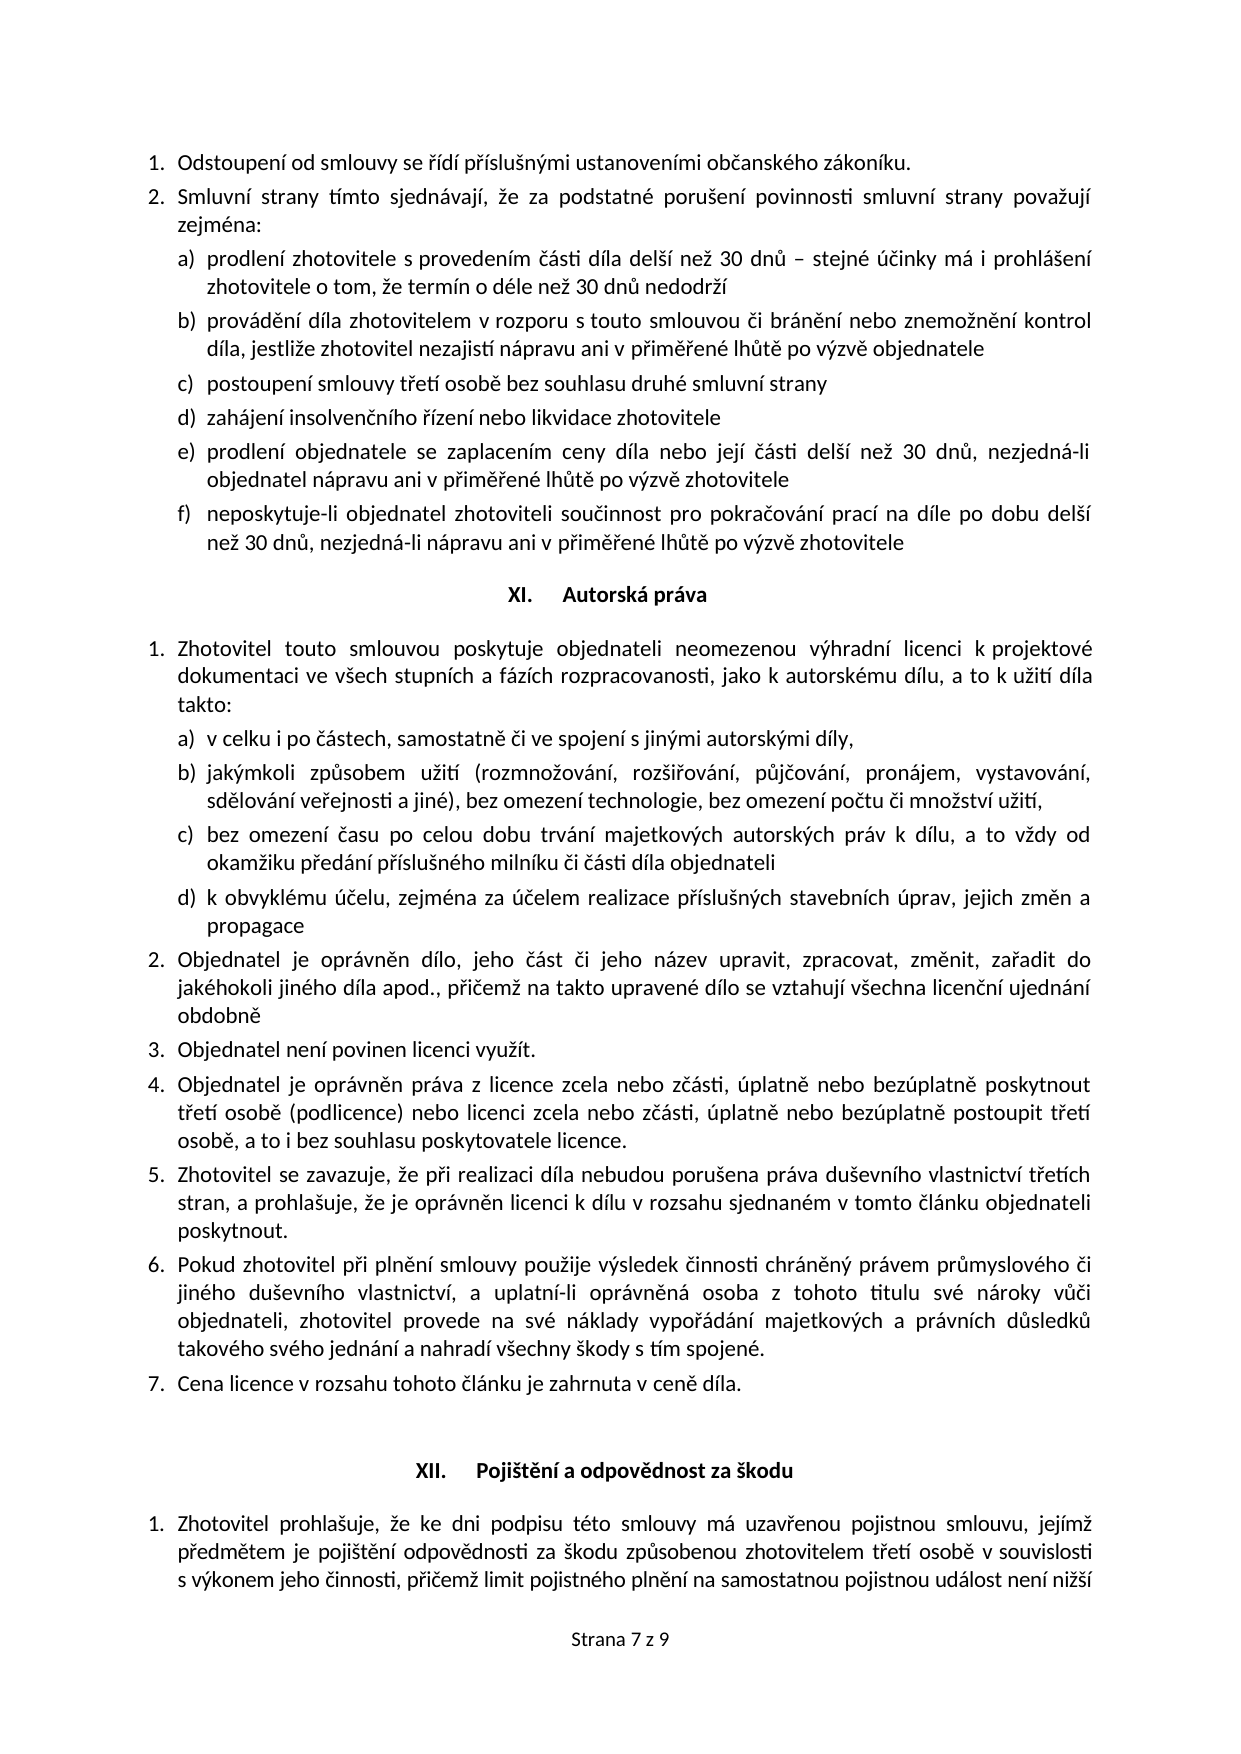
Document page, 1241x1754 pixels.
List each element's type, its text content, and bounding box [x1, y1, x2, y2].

list Objednatel je oprávněn práva z licence zcela nebo zčásti, úplatně nebo bezúplatně poskytnout třetí osobě (podlicence) nebo licenci zcela nebo zčásti, úplatně nebo bezúplatně postoupit třetí osobě, a to i bez souhlasu poskytovatele licence. [148, 1070, 1093, 1154]
list neposkytuje-li objednatel zhotoviteli součinnost pro pokračování prací na díle po dobu delší než 30 dnů, nezjedná-li nápravu ani v přiměřené lhůtě po výzvě zhotovitele [177, 499, 1093, 556]
list prodlení objednatele se zaplacením ceny díla nebo její části delší než 30 dnů, nezjedná-li objednatel nápravu ani v přiměřené lhůtě po výzvě zhotovitele [177, 437, 1093, 493]
list Smluvní strany tímto sjednávají, že za podstatné porušení povinnosti smluvní strany považují zejména: [148, 182, 1093, 238]
list postoupení smlouvy třetí osobě bez souhlasu druhé smluvní strany [177, 369, 1093, 397]
list Odstoupení od smlouvy se řídí příslušnými ustanoveními občanského zákoníku. [148, 148, 1093, 176]
list k obvyklému účelu, zejména za účelem realizace příslušných stavebních úprav, jejich změn a propagace [177, 883, 1093, 939]
list provádění díla zhotovitelem v rozporu s touto smlouvou či bránění nebo znemožnění kontrol díla, jestliže zhotovitel nezajistí nápravu ani v přiměřené lhůtě po výzvě objednatele [177, 306, 1093, 362]
list Autorská práva [148, 581, 1093, 609]
list Objednatel není povinen licenci využít. [148, 1035, 1093, 1063]
list Pokud zhotovitel při plnění smlouvy použije výsledek činnosti chráněný právem průmyslového či jiného duševního vlastnictví, a uplatní-li oprávněná osoba z tohoto titulu své nároky vůči objednateli, zhotovitel provede na své náklady vypořádání majetkových a právních důsledků takového svého jednání a nahradí všechny škody s tím spojené. [148, 1250, 1093, 1362]
list Zhotovitel se zavazuje, že při realizaci díla nebudou porušena práva duševního vlastnictví třetích stran, a prohlašuje, že je oprávněn licenci k dílu v rozsahu sjednaném v tomto článku objednateli poskytnout. [148, 1160, 1093, 1244]
list jakýmkoli způsobem užití (rozmnožování, rozšiřování, půjčování, pronájem, vystavování, sdělování veřejnosti a jiné), bez omezení technologie, bez omezení počtu či množství užití, [177, 758, 1093, 814]
list Zhotovitel touto smlouvou poskytuje objednateli neomezenou výhradní licenci k projektové dokumentaci ve všech stupních a fázích rozpracovanosti, jako k autorskému dílu, a to k užití díla takto: [148, 634, 1093, 718]
list Pojištění a odpovědnost za škodu [148, 1456, 1093, 1484]
list zahájení insolvenčního řízení nebo likvidace zhotovitele [177, 403, 1093, 431]
list bez omezení času po celou dobu trvání majetkových autorských práv k dílu, a to vždy od okamžiku předání příslušného milníku či části díla objednateli [177, 821, 1093, 877]
list prodlení zhotovitele s provedením části díla delší než 30 dnů – stejné účinky má i prohlášení zhotovitele o tom, že termín o déle než 30 dnů nedodrží [177, 244, 1093, 300]
list v celku i po částech, samostatně či ve spojení s jinými autorskými díly, [177, 724, 1093, 752]
list Cena licence v rozsahu tohoto článku je zahrnuta v ceně díla. [148, 1369, 1093, 1397]
list Objednatel je oprávněn dílo, jeho část či jeho název upravit, zpracovat, změnit, zařadit do jakéhokoli jiného díla apod., přičemž na takto upravené dílo se vztahují všechna licenční ujednání obdobně [148, 945, 1093, 1029]
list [148, 1509, 1093, 1593]
